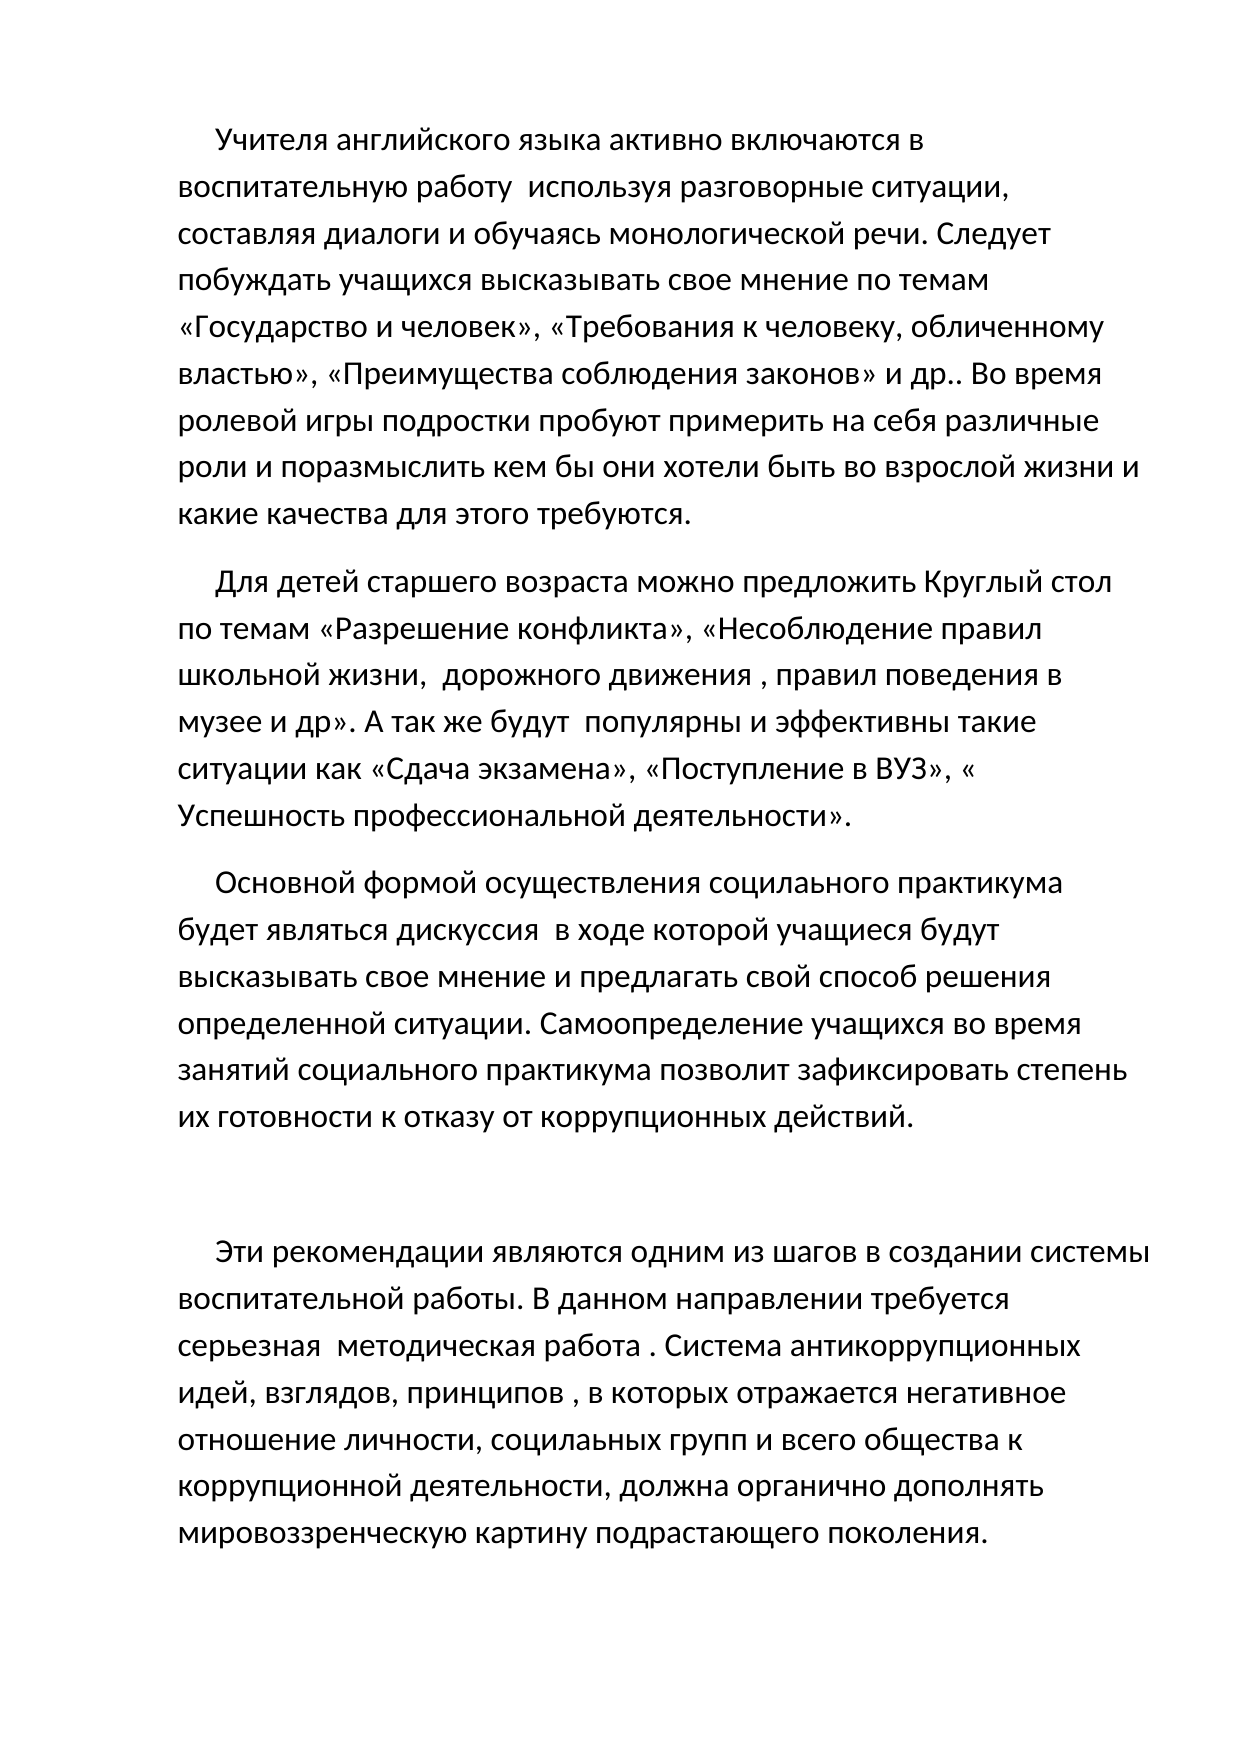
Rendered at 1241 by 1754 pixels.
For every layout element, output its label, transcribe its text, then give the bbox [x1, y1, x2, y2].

text Основной формой осуществления социлаьного практикума будет являться дискуссия в ходе которой учащиеся будут высказывать свое мнение и предлагать свой способ решения определенной ситуации. Самоопределение учащихся во время занятий социального практикума позволит зафиксировать степень их готовности к отказу от коррупционных действий. [177, 861, 1152, 1136]
text Для детей старшего возраста можно предложить Круглый стол по темам «Разрешение конфликта», «Несоблюдение правил школьной жизни, дорожного движения , правил поведения в музее и др». А так же будут популярны и эффективны такие ситуации как «Сдача экзамена», «Поступление в ВУЗ», « Успешность профессиональной деятельности». [177, 560, 1152, 834]
text Учителя английского языка активно включаются в воспитательную работу используя разговорные ситуации, составляя диалоги и обучаясь монологической речи. Следует побуждать учащихся высказывать свое мнение по темам «Государство и человек», «Требования к человеку, обличенному властью», «Преимущества соблюдения законов» и др.. Во время ролевой игры подростки пробуют примерить на себя различные роли и поразмыслить кем бы они хотели быть во взрослой жизни и какие качества для этого требуются. [177, 118, 1152, 533]
text Эти рекомендации являются одним из шагов в создании системы воспитательной работы. В данном направлении требуется серьезная методическая работа . Система антикоррупционных идей, взглядов, принципов , в которых отражается негативное отношение личности, социлаьных групп и всего общества к коррупционной деятельности, должна органично дополнять мировоззренческую картину подрастающего поколения. [177, 1230, 1152, 1552]
